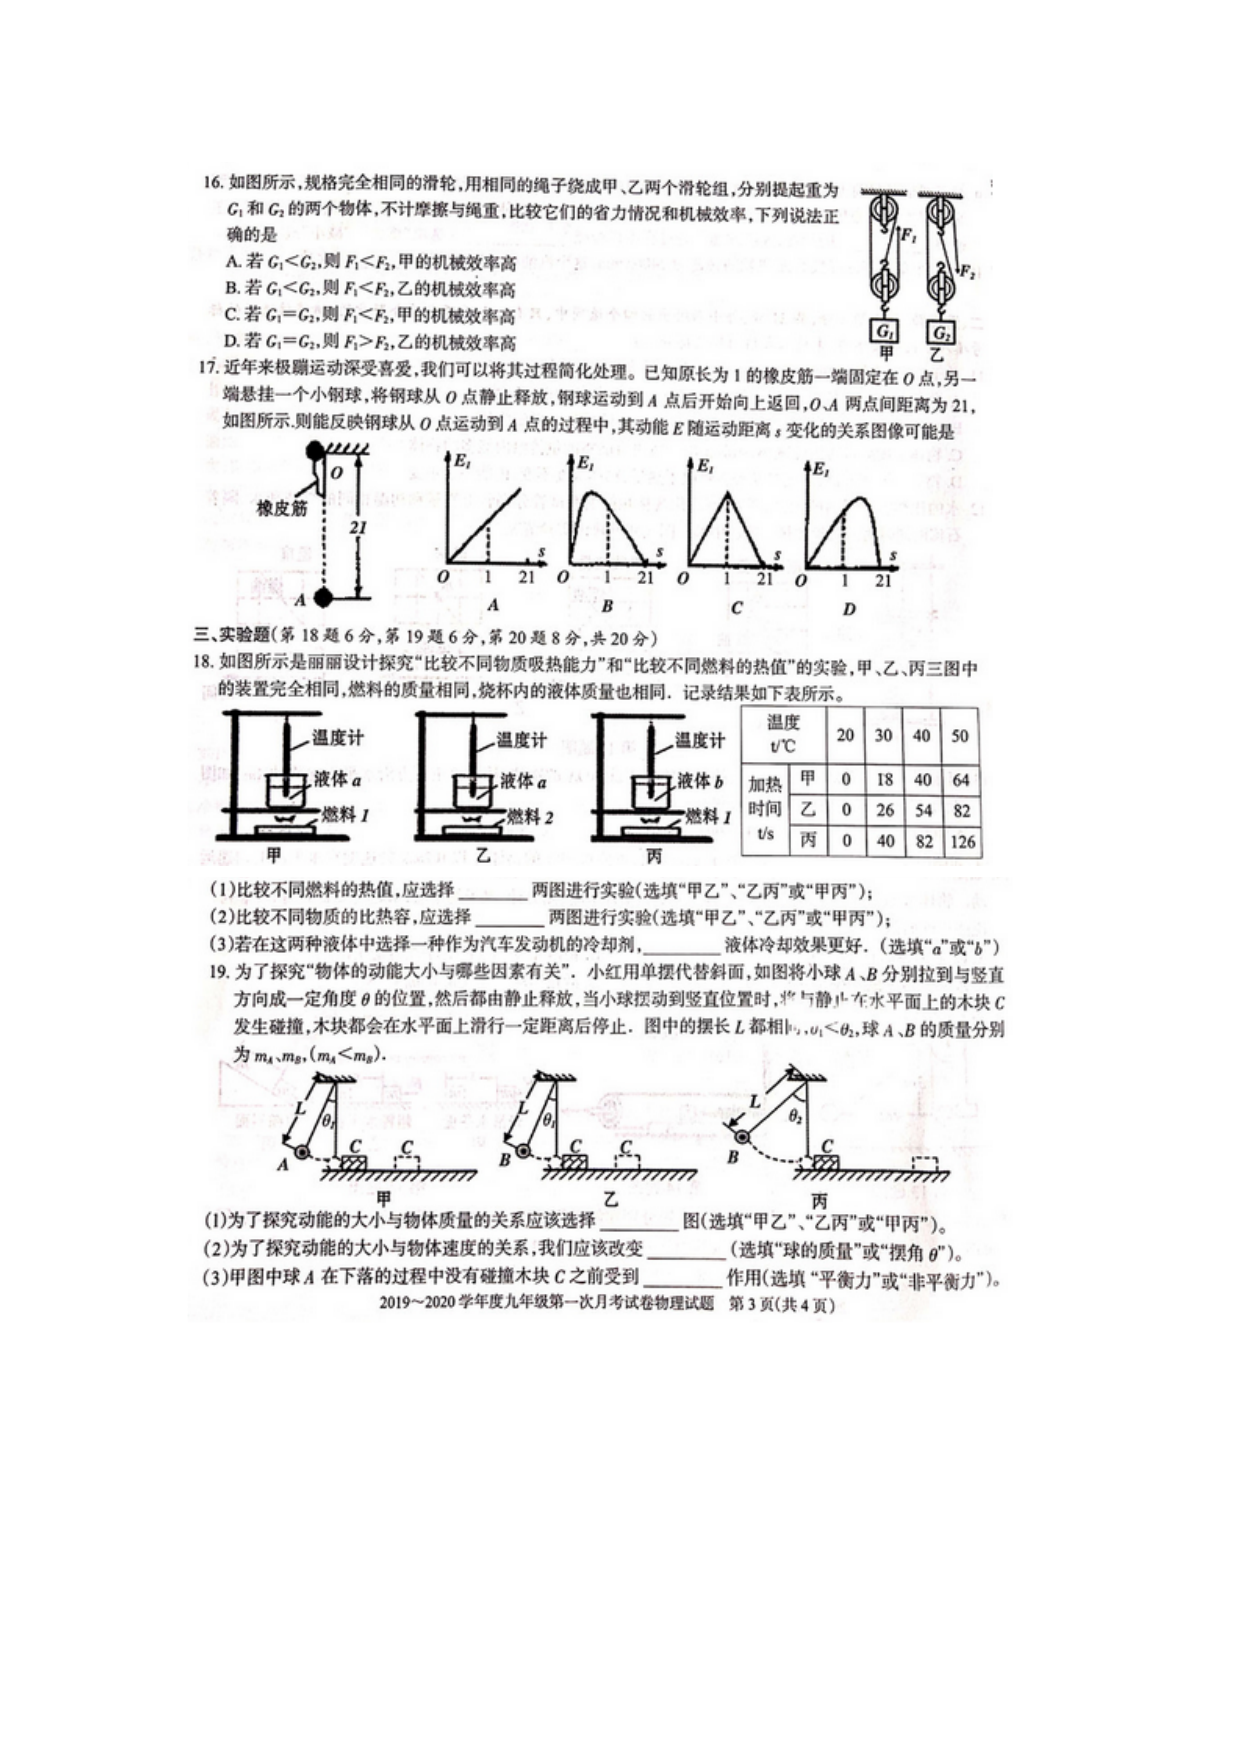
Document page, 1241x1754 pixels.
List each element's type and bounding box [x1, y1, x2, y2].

picture [187, 162, 1021, 866]
picture [187, 877, 1036, 1329]
